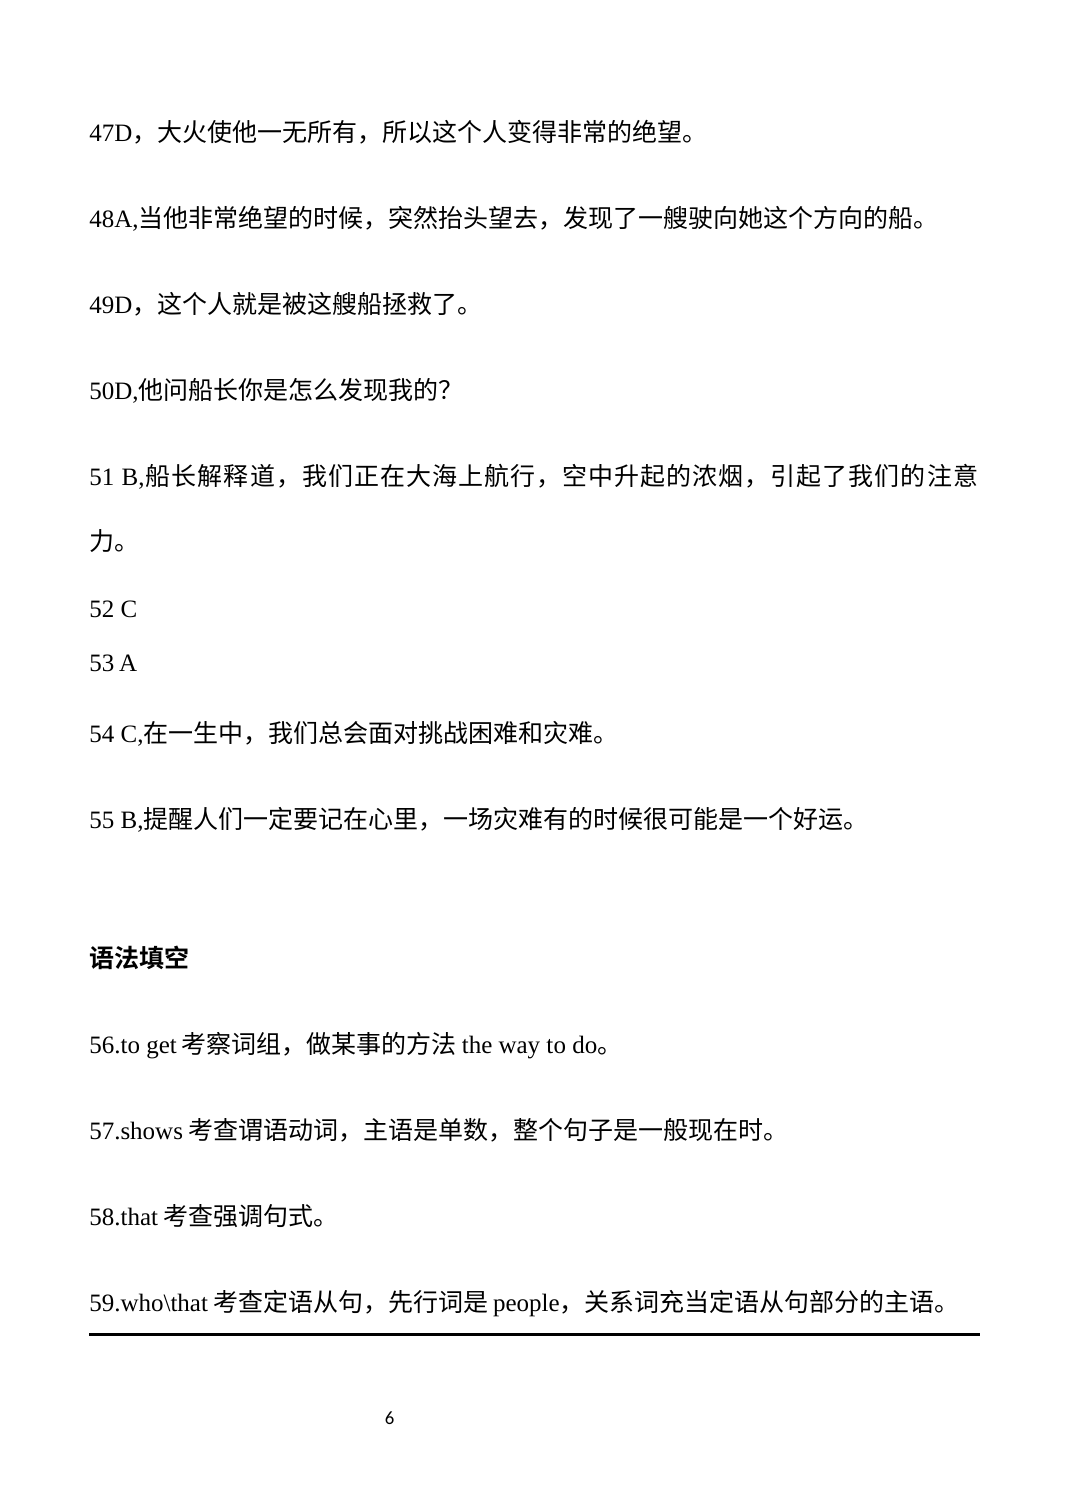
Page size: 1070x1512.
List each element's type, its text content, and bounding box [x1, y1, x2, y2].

text 48A,当他非常绝望的时候，突然抬头望去，发现了一艘驶向她这个方向的船。 [89, 184, 980, 249]
text 59.who\that考查定语从句，先行词是people，关系词充当定语从句部分的主语。 [89, 1268, 980, 1333]
text 50D,他问船长你是怎么发现我的？ [89, 356, 980, 421]
text 56.to get考察词组，做某事的方法the way to do。 [89, 1010, 980, 1075]
text 52 C [89, 593, 980, 625]
text 57.shows考查谓语动词，主语是单数，整个句子是一般现在时。 [89, 1096, 980, 1161]
text 54 C,在一生中，我们总会面对挑战困难和灾难。 [89, 699, 980, 764]
text 58.that考查强调句式。 [89, 1182, 980, 1247]
text 51 B,船长解释道，我们正在大海上航行，空中升起的浓烟，引起了我们的注意力。 [89, 442, 980, 572]
text 47D，大火使他一无所有，所以这个人变得非常的绝望。 [89, 98, 980, 163]
text 49D，这个人就是被这艘船拯救了。 [89, 270, 980, 335]
text 语法填空 [89, 924, 980, 989]
text 53 A [89, 646, 980, 678]
text 55 B,提醒人们一定要记在心里，一场灾难有的时候很可能是一个好运。 [89, 785, 980, 850]
